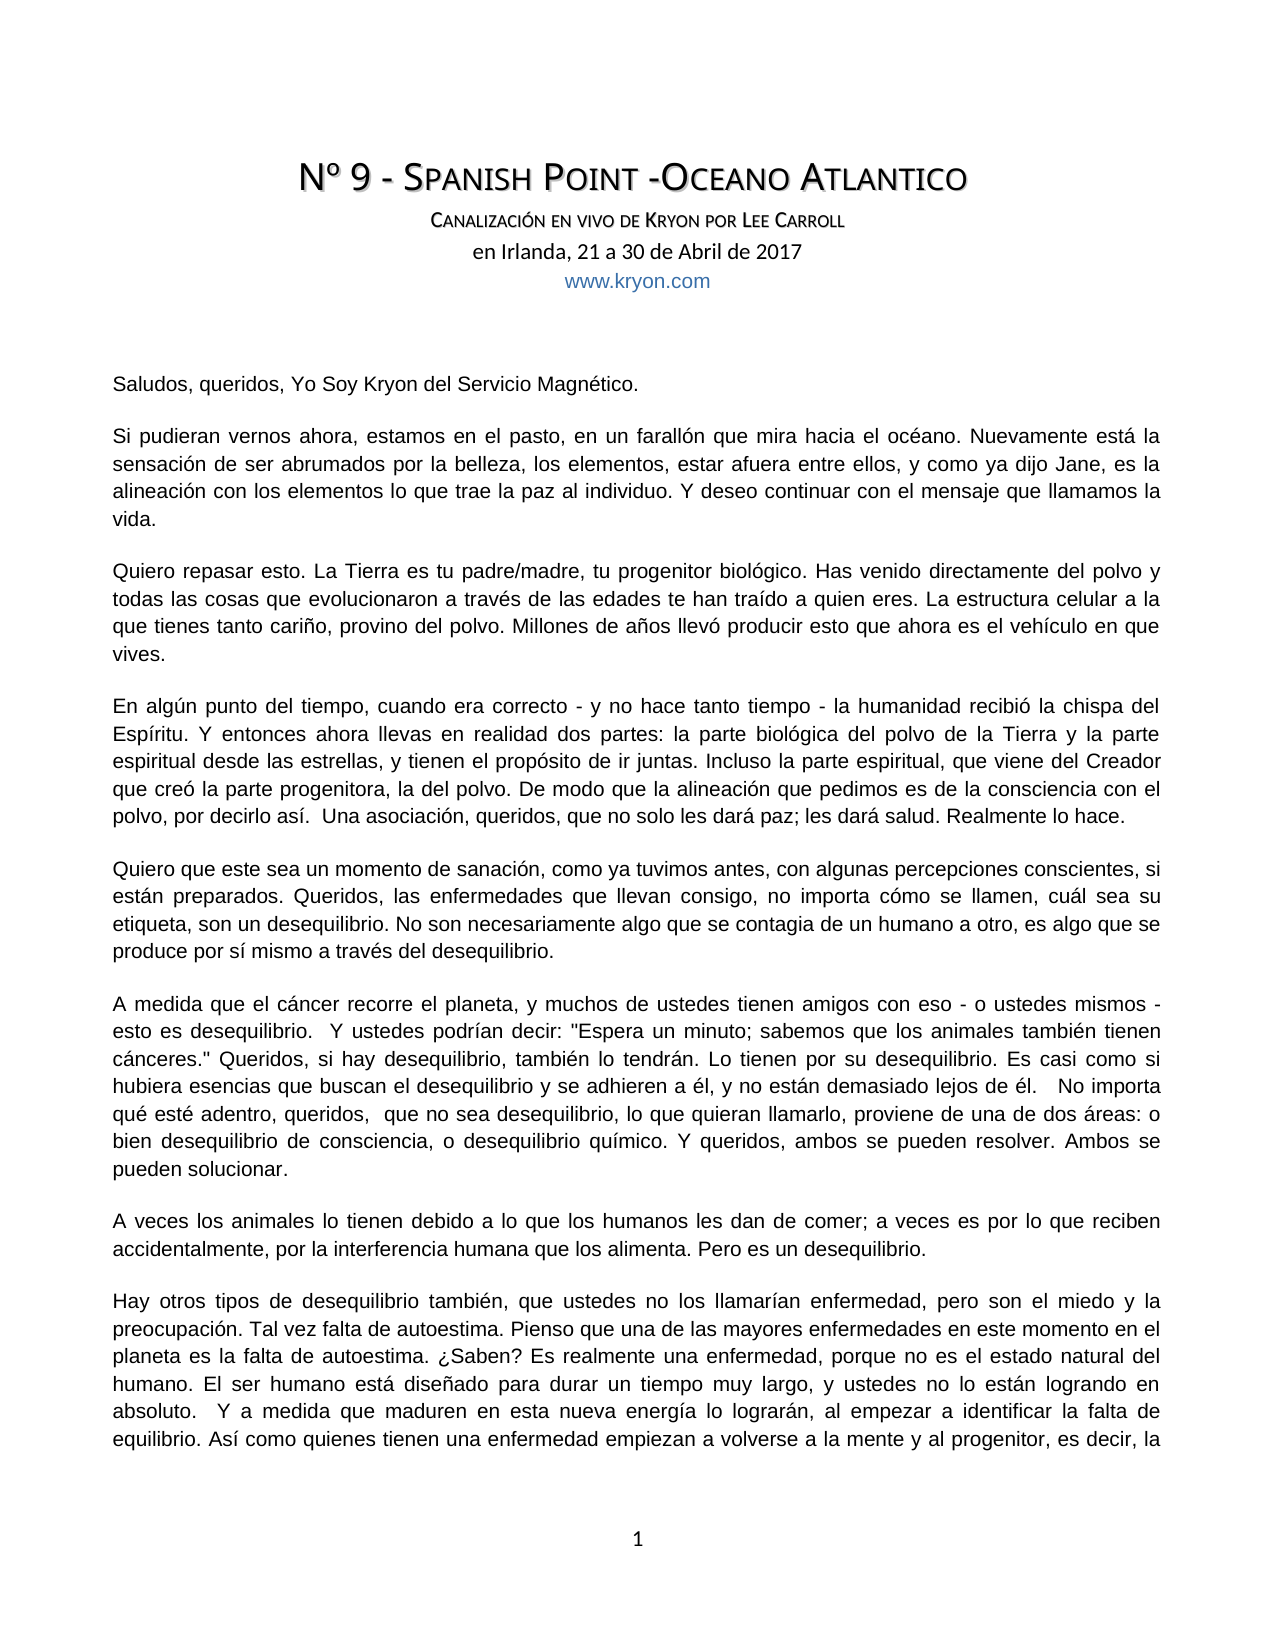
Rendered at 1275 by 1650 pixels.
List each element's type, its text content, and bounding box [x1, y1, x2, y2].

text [112, 1289, 1162, 1450]
text Quiero repasar esto. La Tierra es tu padre/madre, tu progenitor biológico. Has venido directamente del polvo y todas las cosas que evolucionaron a través de las edades te han traído a quien eres. La estructura celular a la que tienes tanto cariño, provino del polvo. Millones de años llevó producir esto que ahora es el vehículo en que vives. [112, 559, 1162, 665]
text Quiero que este sea un momento de sanación, como ya tuvimos antes, con algunas percepciones conscientes, si están preparados. Queridos, las enfermedades que llevan consigo, no importa cómo se llamen, cuál sea su etiqueta, son un desequilibrio. No son necesariamente algo que se contagia de un humano a otro, es algo que se produce por sí mismo a través del desequilibrio. [112, 856, 1162, 963]
text En algún punto del tiempo, cuando era correcto - y no hace tanto tiempo - la humanidad recibió la chispa del Espíritu. Y entonces ahora llevas en realidad dos partes: la parte biológica del polvo de la Tierra y la parte espiritual desde las estrellas, y tienen el propósito de ir juntas. Incluso la parte espiritual, que viene del Creador que creó la parte progenitora, la del polvo. De modo que la alineación que pedimos es de la consciencia con el polvo, por decirlo así. Una asociación, queridos, que no solo les dará paz; les dará salud. Realmente lo hace. [112, 694, 1162, 828]
text Nº 9 - Spanish Point -Oceano Atlantico Canalización en vivo de Kryon por Lee Carroll en Irlanda, 30 de Abril de 2017 www.kryon.com [112, 150, 1162, 293]
text Si pudieran vernos ahora, estamos en el pasto, en un farallón que mira hacia el océano. Nuevamente está la sensación de ser abrumados por la belleza, los elementos, estar afuera entre ellos, y como ya dijo Jane, es la alineación con los elementos lo que trae la paz al individuo. Y deseo continuar con el mensaje que llamamos la vida. [112, 424, 1162, 530]
text A medida que el cáncer recorre el planeta, y muchos de ustedes tienen amigos con eso - o ustedes mismos - esto es desequilibrio. Y ustedes podrían decir: "Espera un minuto; sabemos que los animales también tienen cánceres." Queridos, si hay desequilibrio, también lo tendrán. Lo tienen por su desequilibrio. Es casi como si hubiera esencias que buscan el desequilibrio y se adhieren a él, y no están demasiado lejos de él. No importa qué esté adentro, queridos, que no sea desequilibrio, lo que quieran llamarlo, proviene de una de dos áreas: o bien desequilibrio de consciencia, o desequilibrio químico. Y queridos, ambos se pueden resolver. Ambos se pueden solucionar. [112, 991, 1162, 1180]
text Saludos, queridos, Yo Soy Kryon del Servicio Magnético. [112, 371, 1162, 395]
text A veces los animales lo tienen debido a lo que los humanos les dan de comer; a veces es por lo que reciben accidentalmente, por la interferencia humana que los alimenta. Pero es un desequilibrio. [112, 1209, 1162, 1260]
